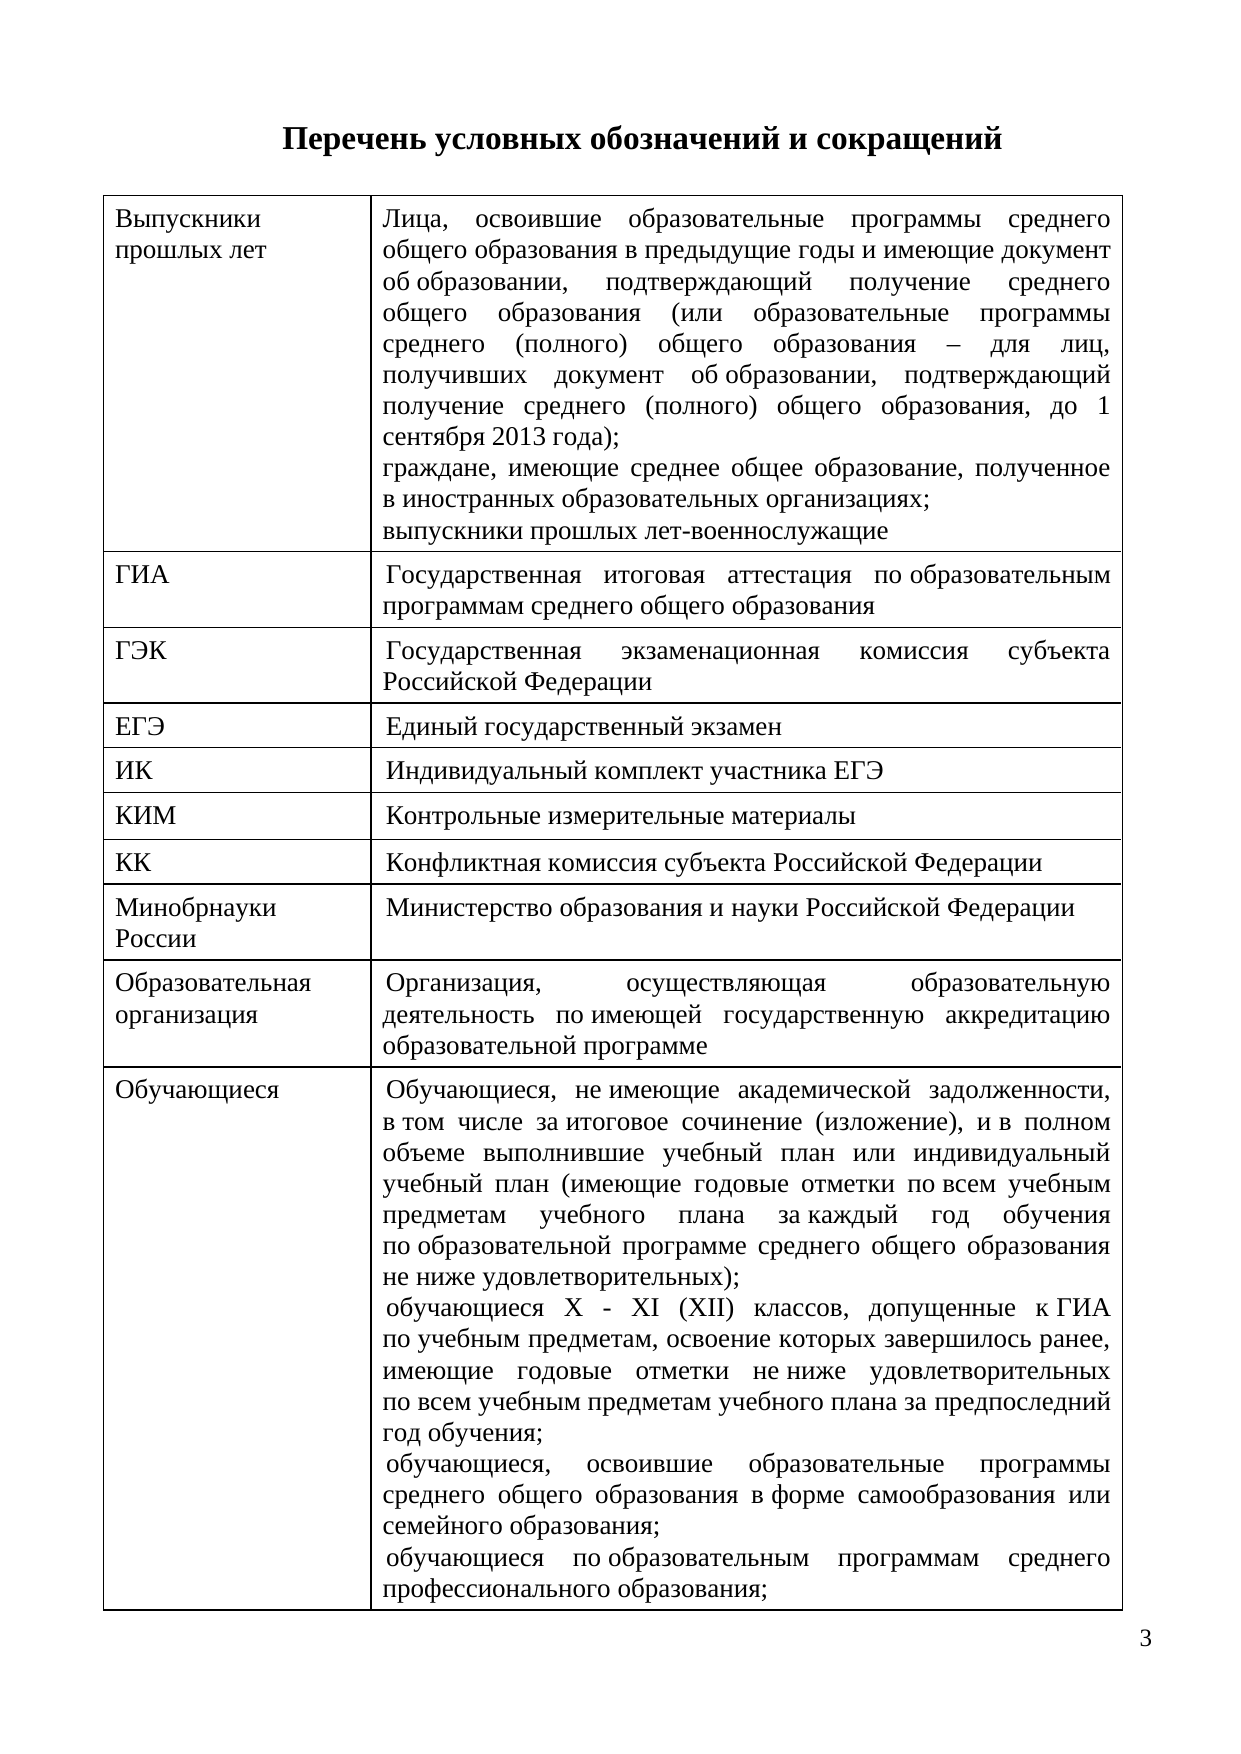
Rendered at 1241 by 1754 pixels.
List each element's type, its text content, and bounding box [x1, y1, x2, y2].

table_cell ГЭК [104, 628, 370, 702]
table_cell Минобрнауки России [104, 885, 370, 959]
table_cell Государственная итоговая аттестация по образовательным программам среднего общего образования [372, 551, 1122, 627]
table_cell Контрольные измерительные материалы [372, 791, 1122, 839]
table_cell КИМ [104, 793, 370, 839]
table_cell ЕГЭ [104, 704, 370, 747]
table_cell Индивидуальный комплект участника ЕГЭ [372, 747, 1122, 791]
table_cell Организация, осуществляющая образовательную деятельность по имеющей государственную аккредитацию образовательной программе [372, 959, 1122, 1066]
table_header Лица, освоившие образовательные программы среднего общего образования в предыдущие годы и имеющие документ об образовании, подтверждающий получение среднего общего образования (или образовательные программы среднего (полного) общего образования – для лиц, получивших документ об образовании, подтверждающий получение среднего (полного) общего образования, до 1 сентября 2013 года); граждане, имеющие среднее общее образование, полученное в иностранных образовательных организациях; выпускники прошлых лет-военнослужащие [372, 196, 1122, 551]
table_cell Обучающиеся [104, 1068, 370, 1609]
table_header Выпускники прошлых лет [104, 196, 370, 551]
table_cell Министерство образования и науки Российской Федерации [372, 883, 1122, 959]
table_cell Конфликтная комиссия субъекта Российской Федерации [372, 839, 1122, 883]
table_cell КК [104, 840, 370, 883]
table_cell Единый государственный экзамен [372, 702, 1122, 747]
table_cell ГИА [104, 552, 370, 627]
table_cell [372, 1066, 1122, 1609]
table_cell Государственная экзаменационная комиссия субъекта Российской Федерации [372, 627, 1122, 702]
table_cell Образовательная организация [104, 961, 370, 1066]
text Перечень условных обозначений и сокращений [133, 118, 1152, 156]
table_cell ИК [104, 748, 370, 791]
